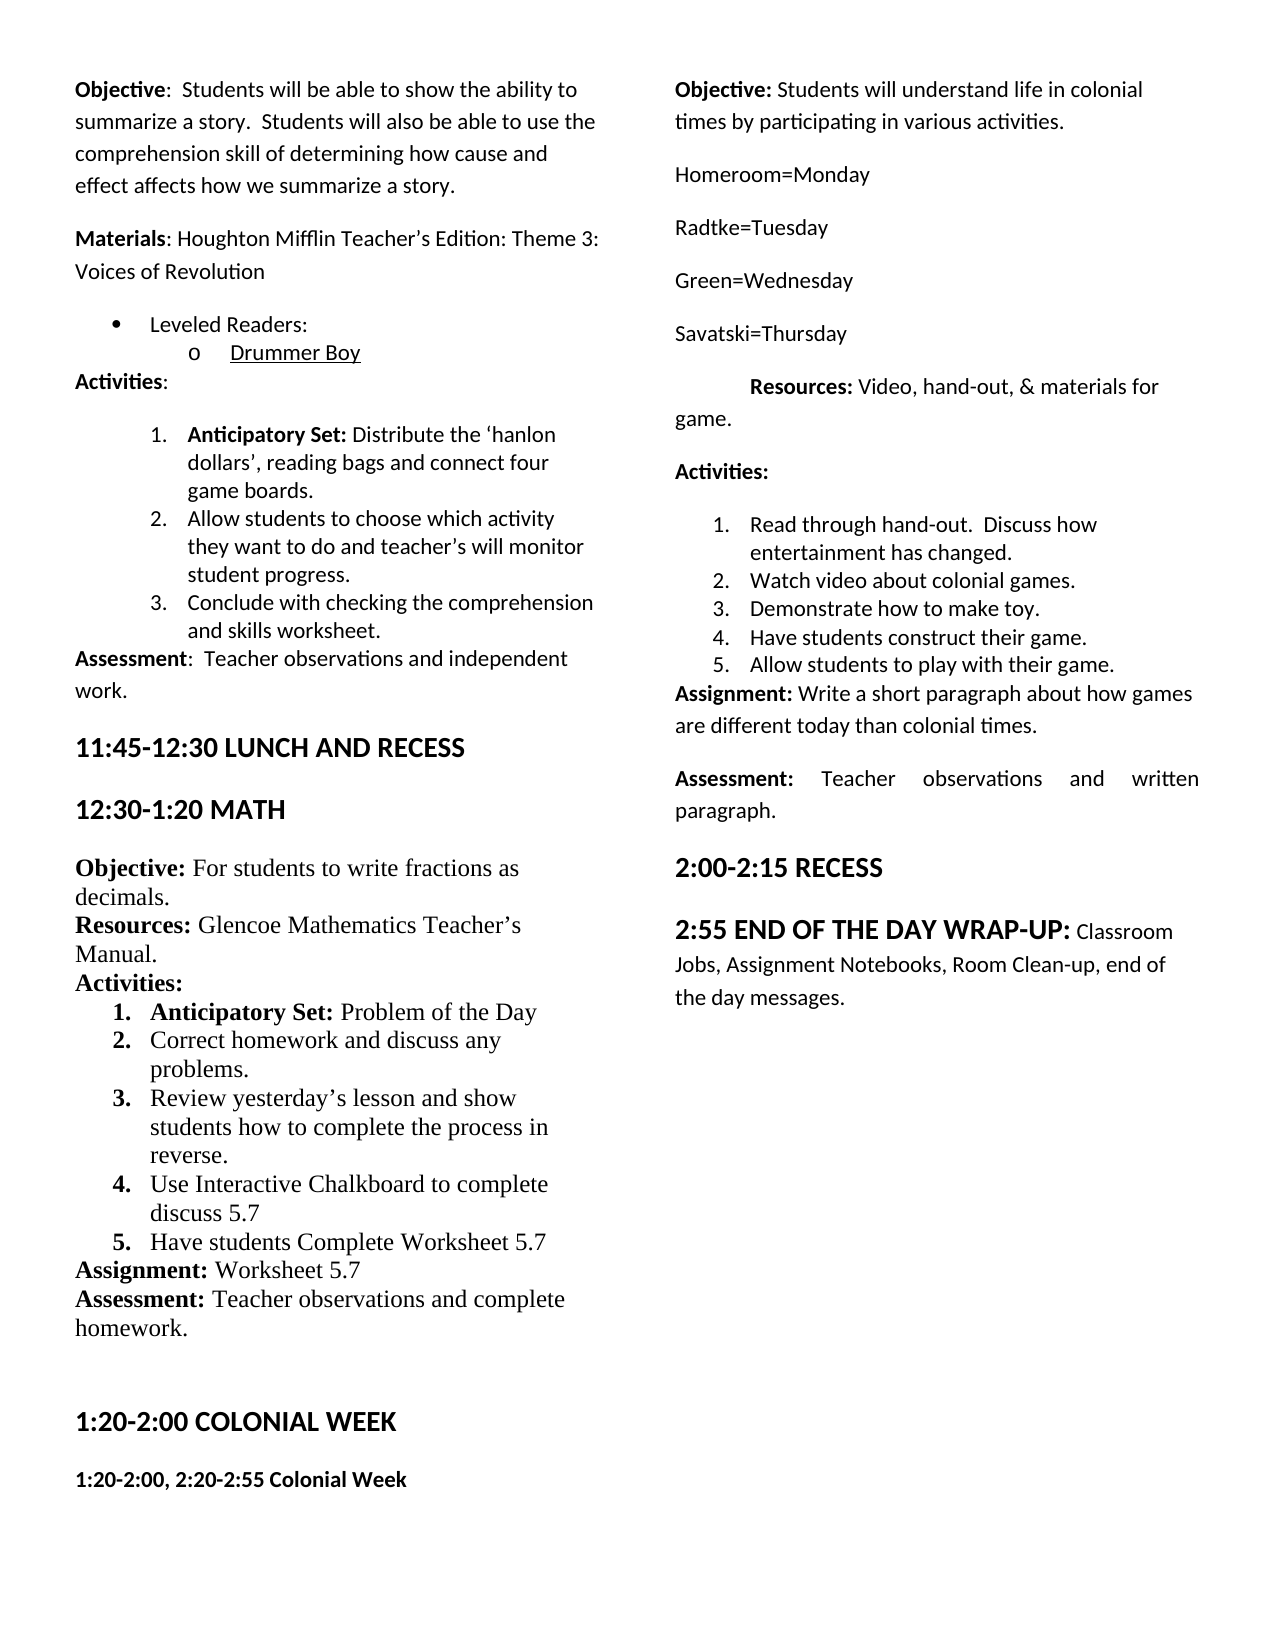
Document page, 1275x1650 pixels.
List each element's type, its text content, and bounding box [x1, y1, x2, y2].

text Assignment: Write a short paragraph about how games are different today than colonial times. [675, 679, 1200, 739]
list Read through hand-out. Discuss how entertainment has changed. [712, 511, 1200, 567]
text Assessment: Teacher observations and independent work. [75, 644, 600, 704]
text Radtke=Tuesday [675, 213, 1200, 241]
text Savatski=Thursday [675, 319, 1200, 347]
text Objective: Students will understand life in colonial times by participating in various activities. [675, 75, 1200, 135]
text Resources: Glencoe Mathematics Teacher’s Manual. [75, 910, 600, 968]
text Activities: [75, 968, 600, 997]
list Conclude with checking the comprehension and skills worksheet. [150, 588, 600, 644]
text Activities: [675, 457, 1200, 486]
text Materials: Houghton Mifflin Teacher’s Edition: Theme 3: Voices of Revolution [75, 224, 600, 285]
list Watch video about colonial games. [712, 567, 1200, 594]
list Have students Complete Worksheet 5.7 [112, 1227, 600, 1255]
list Review yesterday’s lesson and show students how to complete the process in reverse. [112, 1083, 600, 1169]
list Drummer Boy [187, 338, 600, 367]
text Activities: [75, 367, 600, 395]
text 12:30-1:20 Math [75, 791, 600, 827]
text Homeroom=Monday [675, 160, 1200, 188]
text 1:20-2:00 Colonial Week [75, 1403, 600, 1439]
text 2:55 End of the Day Wrap-Up: Classroom Jobs, Assignment Notebooks, Room Clean-up, end of the day messages. [675, 911, 1200, 1011]
text Green=Wednesday [675, 266, 1200, 294]
text 11:45-12:30 Lunch and Recess [75, 729, 600, 765]
text Objective: Students will be able to show the ability to summarize a story. Students will also be able to use the comprehension skill of determining how cause and effect affects how we summarize a story. [75, 75, 600, 199]
list Use Interactive Chalkboard to complete discuss 5.7 [112, 1169, 600, 1227]
text Objective: For students to write fractions as decimals. [75, 853, 600, 910]
list Anticipatory Set: Problem of the Day [112, 997, 600, 1025]
list Correct homework and discuss any problems. [112, 1025, 600, 1083]
text Resources: Video, hand-out, & materials for game. [675, 372, 1200, 432]
list Demonstrate how to make toy. [712, 594, 1200, 623]
list Anticipatory Set: Distribute the ‘hanlon dollars’, reading bags and connect four game boards. [150, 420, 600, 504]
text 2:00-2:15 Recess [675, 849, 1200, 885]
text Assignment: Worksheet 5.7 [75, 1255, 600, 1284]
list Have students construct their game. [712, 623, 1200, 651]
list Leveled Readers: [112, 310, 600, 338]
text Assessment: Teacher observations and written paragraph. [675, 764, 1200, 824]
list Allow students to choose which activity they want to do and teacher’s will monitor student progress. [150, 504, 600, 588]
list Allow students to play with their game. [712, 651, 1200, 679]
text 1:20-2:00, 2:20-2:55 Colonial Week [75, 1465, 600, 1493]
text Assessment: Teacher observations and complete homework. [75, 1284, 600, 1342]
